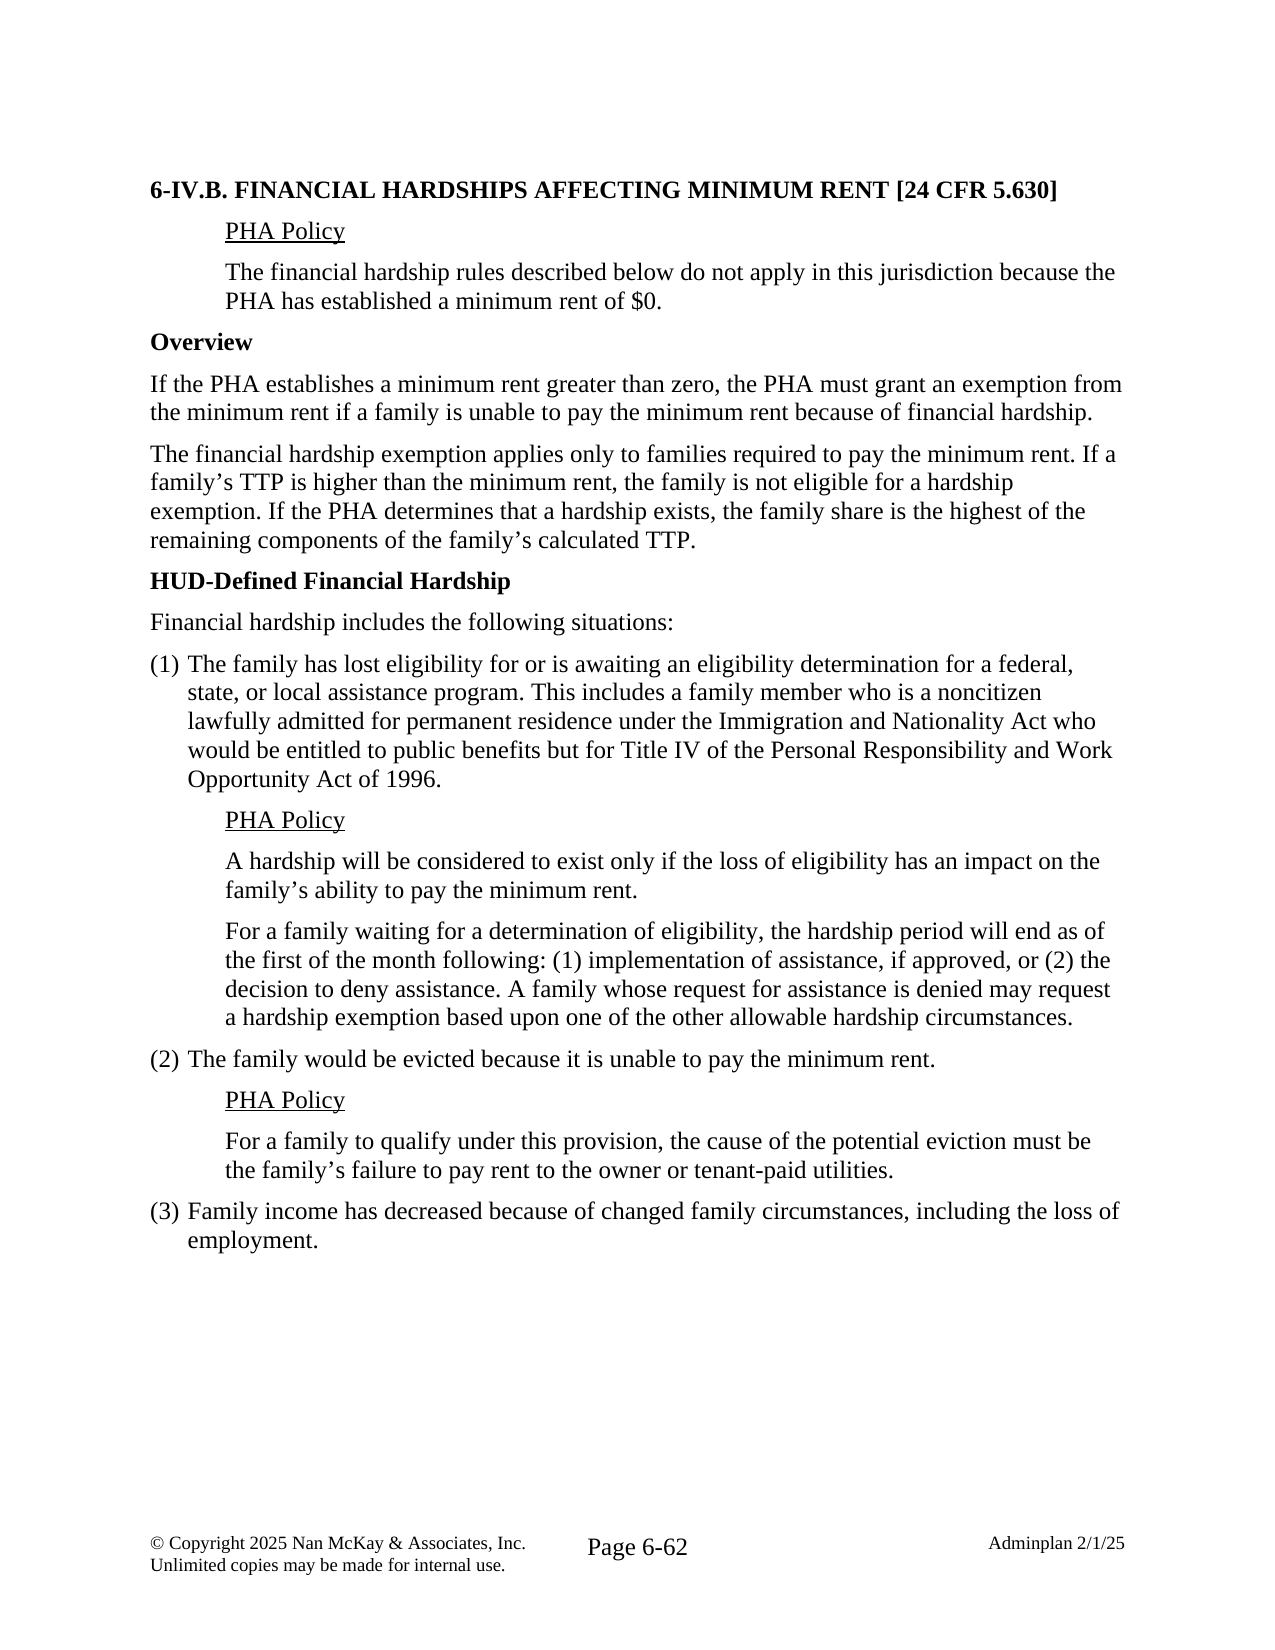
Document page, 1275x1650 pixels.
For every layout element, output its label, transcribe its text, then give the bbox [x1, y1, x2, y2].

text (3) Family income has decreased because of changed family circumstances, including the loss of employment. [150, 1196, 1125, 1254]
text PHA Policy [225, 216, 1125, 245]
text The financial hardship exemption applies only to families required to pay the minimum rent. If a family’s TTP is higher than the minimum rent, the family is not eligible for a hardship exemption. If the PHA determines that a hardship exists, the family share is the highest of the remaining components of the family’s calculated TTP. [150, 439, 1125, 554]
text A hardship will be considered to exist only if the loss of eligibility has an impact on the family’s ability to pay the minimum rent. [225, 846, 1125, 904]
text If the PHA establishes a minimum rent greater than zero, the PHA must grant an exemption from the minimum rent if a family is unable to pay the minimum rent because of financial hardship. [150, 369, 1125, 426]
text 6-IV.B. FINANCIAL HARDSHIPS AFFECTING MINIMUM RENT [24 CFR 5.630] [150, 175, 1125, 204]
text Overview [150, 327, 1125, 356]
text For a family to qualify under this provision, the cause of the potential eviction must be the family’s failure to pay rent to the owner or tenant-paid utilities. [225, 1126, 1125, 1184]
text (2) The family would be evicted because it is unable to pay the minimum rent. [150, 1044, 1125, 1072]
text PHA Policy [225, 805, 1125, 834]
text The financial hardship rules described below do not apply in this jurisdiction because the PHA has established a minimum rent of $0. [225, 257, 1125, 315]
text (1) The family has lost eligibility for or is awaiting an eligibility determination for a federal, state, or local assistance program. This includes a family member who is a noncitizen lawfully admitted for permanent residence under the Immigration and Nationality Act who would be entitled to public benefits but for Title IV of the Personal Responsibility and Work Opportunity Act of 1996. [150, 649, 1125, 792]
text For a family waiting for a determination of eligibility, the hardship period will end as of the first of the month following: (1) implementation of assistance, if approved, or (2) the decision to deny assistance. A family whose request for assistance is denied may request a hardship exemption based upon one of the other allowable hardship circumstances. [225, 916, 1125, 1031]
text Financial hardship includes the following situations: [150, 607, 1125, 636]
text HUD-Defined Financial Hardship [150, 566, 1125, 595]
text PHA Policy [225, 1085, 1125, 1114]
